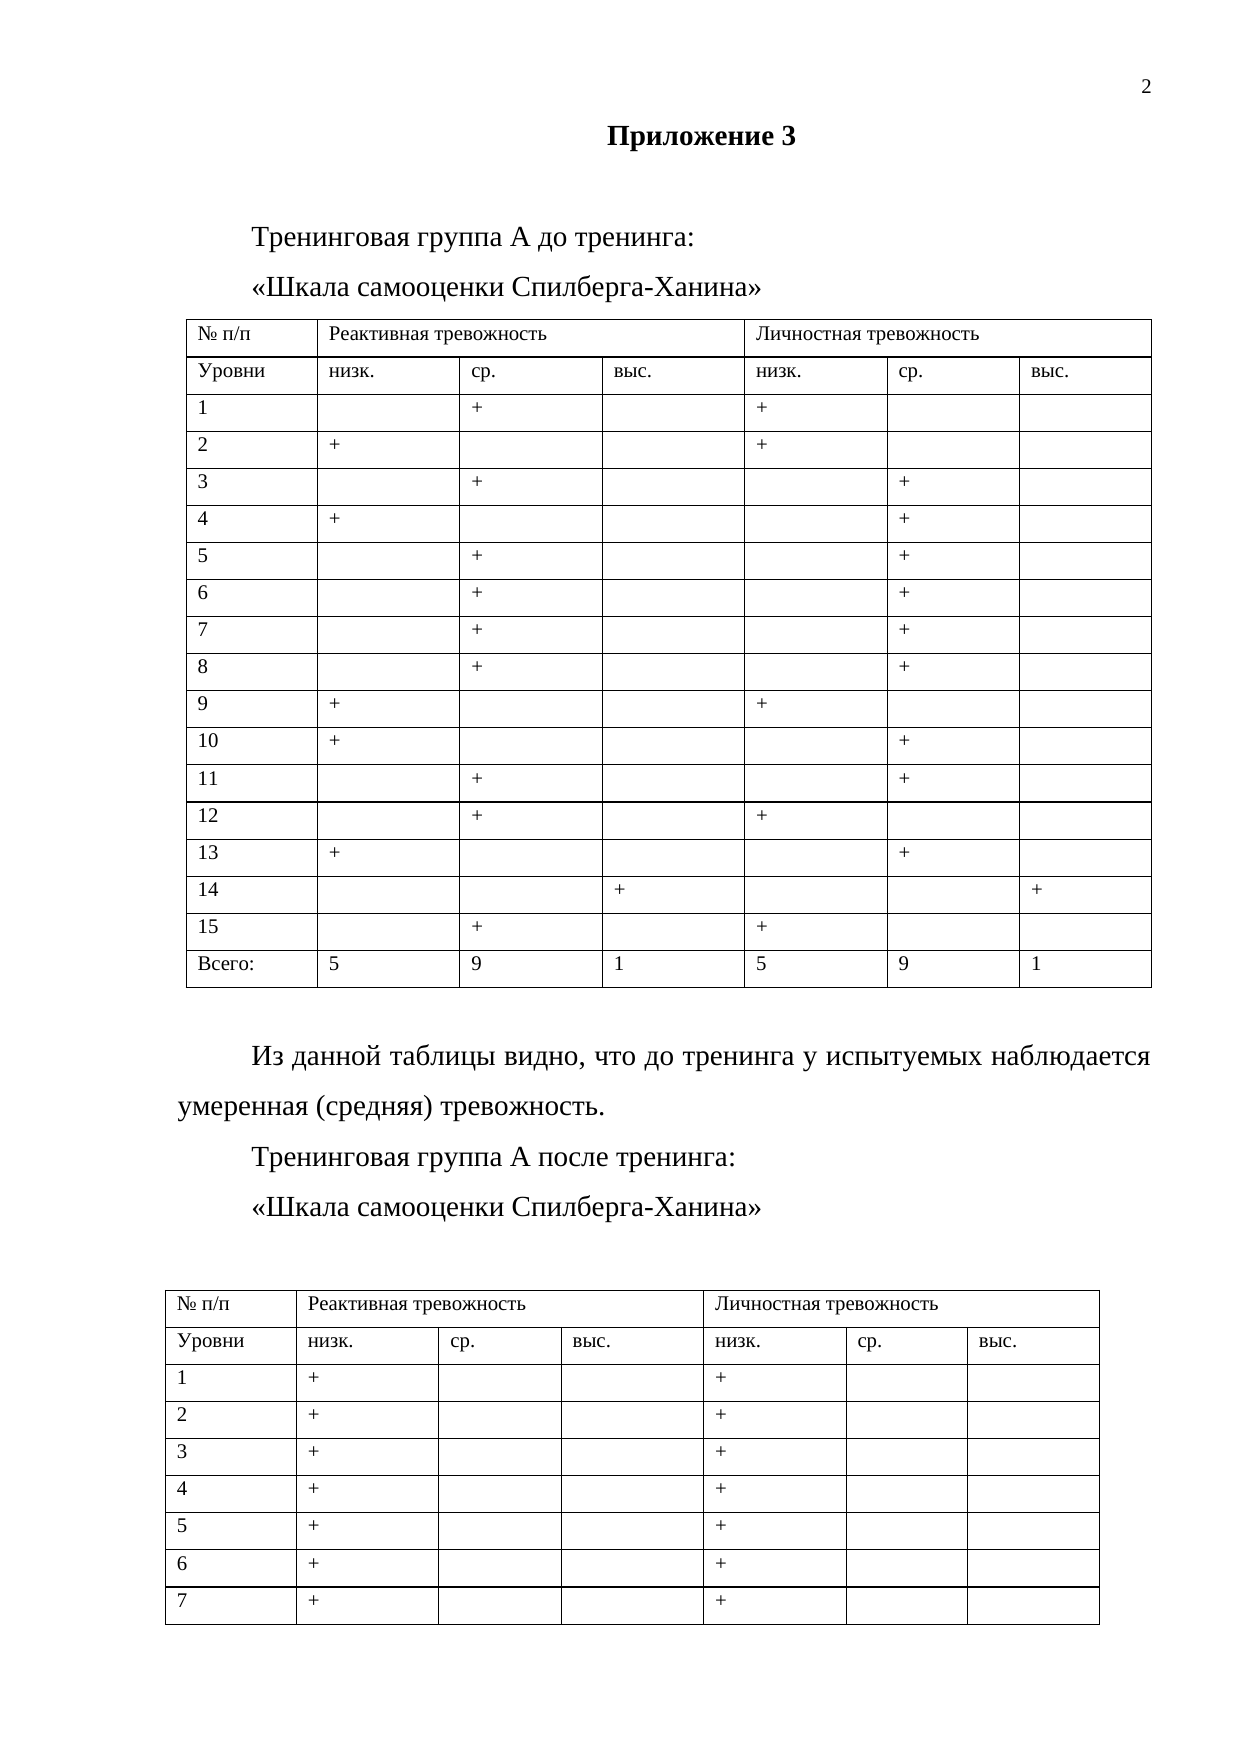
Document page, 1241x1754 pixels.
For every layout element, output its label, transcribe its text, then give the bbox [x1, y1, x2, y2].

table_cell [460, 691, 602, 727]
table_cell 7 [166, 1588, 296, 1623]
table_cell 4 [187, 506, 317, 542]
text Приложение 3 [177, 118, 1152, 152]
table_cell [847, 1402, 967, 1438]
table_cell [562, 1513, 703, 1549]
table_cell [603, 840, 744, 876]
table_cell + [888, 728, 1019, 764]
table_cell + [460, 395, 602, 431]
table_cell [318, 543, 459, 579]
table_cell 1 [1020, 951, 1151, 987]
table_cell + [745, 691, 887, 727]
table_cell + [318, 432, 459, 468]
table_cell [847, 1588, 967, 1623]
text «Шкала самооценки Спилберга-Ханина» [177, 1189, 1152, 1223]
table_cell + [888, 840, 1019, 876]
table_cell 1 [187, 395, 317, 431]
table_cell [968, 1439, 1099, 1475]
table_cell [603, 728, 744, 764]
table_cell 1 [603, 951, 744, 987]
table_cell [1020, 654, 1151, 690]
table_cell [745, 654, 887, 690]
table_cell [562, 1476, 703, 1512]
table_cell [745, 728, 887, 764]
table_cell 9 [888, 951, 1019, 987]
table_cell низк. [745, 358, 887, 393]
table_cell [439, 1588, 561, 1623]
table_cell [1020, 765, 1151, 801]
table_cell [562, 1439, 703, 1475]
table_cell + [318, 840, 459, 876]
table_cell выс. [603, 358, 744, 393]
table_cell [562, 1402, 703, 1438]
table_cell [439, 1550, 561, 1586]
table_cell [1020, 691, 1151, 727]
table_cell + [460, 765, 602, 801]
text «Шкала самооценки Спилберга-Ханина» [177, 269, 1152, 303]
table_cell [603, 395, 744, 431]
table_cell [847, 1513, 967, 1549]
table_cell 5 [187, 543, 317, 579]
table_cell 5 [166, 1513, 296, 1549]
table_cell + [297, 1550, 438, 1586]
table_cell + [888, 506, 1019, 542]
table_cell [745, 506, 887, 542]
table_cell 14 [187, 877, 317, 913]
table_header Личностная тревожность [704, 1291, 1099, 1327]
table_cell низк. [297, 1328, 438, 1364]
table_cell [1020, 543, 1151, 579]
table_cell + [888, 765, 1019, 801]
table_cell 11 [187, 765, 317, 801]
table_cell [888, 914, 1019, 950]
table_cell [847, 1439, 967, 1475]
table_cell [603, 803, 744, 838]
table_cell + [318, 506, 459, 542]
table_cell 3 [166, 1439, 296, 1475]
table_cell [888, 877, 1019, 913]
table_cell 6 [187, 580, 317, 616]
table_cell + [318, 728, 459, 764]
table_cell [460, 728, 602, 764]
table_cell + [318, 691, 459, 727]
table_cell [847, 1476, 967, 1512]
table_cell [1020, 506, 1151, 542]
table_cell [1020, 728, 1151, 764]
table_cell + [704, 1513, 846, 1549]
table_cell выс. [1020, 358, 1151, 393]
table_cell [562, 1550, 703, 1586]
table_cell + [297, 1588, 438, 1623]
text Тренинговая группа А после тренинга: [177, 1139, 1152, 1172]
table_cell [603, 432, 744, 468]
table_cell 12 [187, 803, 317, 838]
table_cell [318, 654, 459, 690]
table_cell 5 [745, 951, 887, 987]
table_cell + [297, 1365, 438, 1401]
table_cell + [297, 1476, 438, 1512]
table_cell 7 [187, 617, 317, 653]
table_header № п/п [166, 1291, 296, 1327]
table_cell [439, 1439, 561, 1475]
table_cell 9 [460, 951, 602, 987]
table_cell + [704, 1588, 846, 1623]
table_cell [847, 1550, 967, 1586]
table_cell [603, 580, 744, 616]
table_cell [1020, 803, 1151, 838]
table_cell 15 [187, 914, 317, 950]
table_cell [318, 469, 459, 505]
table_cell [460, 506, 602, 542]
table_cell [460, 840, 602, 876]
table_cell [745, 580, 887, 616]
table_cell ср. [460, 358, 602, 393]
table_cell + [745, 395, 887, 431]
table_cell 2 [166, 1402, 296, 1438]
table_cell [1020, 395, 1151, 431]
table_cell [1020, 580, 1151, 616]
table_cell 6 [166, 1550, 296, 1586]
table_cell [603, 469, 744, 505]
table_cell [603, 765, 744, 801]
table_cell [318, 580, 459, 616]
table_cell [562, 1588, 703, 1623]
table_cell выс. [968, 1328, 1099, 1364]
table_cell + [297, 1439, 438, 1475]
table_cell [1020, 469, 1151, 505]
table_cell + [460, 803, 602, 838]
table_cell 1 [166, 1365, 296, 1401]
table_cell [318, 877, 459, 913]
table_cell + [460, 654, 602, 690]
table_cell [888, 395, 1019, 431]
table_cell + [1020, 877, 1151, 913]
table_cell + [460, 543, 602, 579]
table_cell + [745, 803, 887, 838]
table_cell + [704, 1402, 846, 1438]
table_cell + [704, 1365, 846, 1401]
text Из данной таблицы видно, что до тренинга у испытуемых наблюдается умеренная (средняя) тревожность. [177, 1038, 1152, 1122]
text Тренинговая группа А до тренинга: [177, 219, 1152, 252]
table_cell + [888, 617, 1019, 653]
table_cell ср. [888, 358, 1019, 393]
table_cell [1020, 914, 1151, 950]
table_cell + [888, 469, 1019, 505]
table_cell [888, 432, 1019, 468]
table_cell [603, 691, 744, 727]
table_cell ср. [847, 1328, 967, 1364]
table_cell 8 [187, 654, 317, 690]
table_cell [603, 506, 744, 542]
table_cell [968, 1402, 1099, 1438]
table_cell [318, 617, 459, 653]
table_cell [745, 877, 887, 913]
table_cell [968, 1588, 1099, 1623]
table_cell Уровни [187, 358, 317, 393]
table_cell [847, 1365, 967, 1401]
table_cell + [460, 580, 602, 616]
table_cell + [704, 1439, 846, 1475]
table_cell [968, 1476, 1099, 1512]
table_cell [1020, 840, 1151, 876]
table_cell [318, 914, 459, 950]
table_cell [1020, 432, 1151, 468]
table_cell [745, 617, 887, 653]
table_cell + [704, 1550, 846, 1586]
table_cell низк. [704, 1328, 846, 1364]
table_cell [318, 803, 459, 838]
table_cell [439, 1513, 561, 1549]
table_cell + [297, 1513, 438, 1549]
table_cell [439, 1476, 561, 1512]
table_cell [968, 1550, 1099, 1586]
table_cell [968, 1365, 1099, 1401]
table_cell 3 [187, 469, 317, 505]
table_cell [888, 691, 1019, 727]
table_cell + [603, 877, 744, 913]
table_cell [562, 1365, 703, 1401]
table_cell [745, 469, 887, 505]
table_cell [460, 432, 602, 468]
table_cell + [888, 654, 1019, 690]
table_cell + [460, 617, 602, 653]
table_header Реактивная тревожность [318, 320, 744, 356]
table_header Реактивная тревожность [297, 1291, 703, 1327]
table_cell + [888, 580, 1019, 616]
table_cell [603, 543, 744, 579]
table_cell 2 [187, 432, 317, 468]
table_cell [439, 1402, 561, 1438]
table_cell [318, 765, 459, 801]
table_header № п/п [187, 320, 317, 356]
table_cell + [704, 1476, 846, 1512]
table_cell 4 [166, 1476, 296, 1512]
table_cell ср. [439, 1328, 561, 1364]
table_cell + [297, 1402, 438, 1438]
table_header Личностная тревожность [745, 320, 1151, 356]
table_cell [968, 1513, 1099, 1549]
table_cell [745, 840, 887, 876]
table_cell + [460, 914, 602, 950]
table_cell 5 [318, 951, 459, 987]
table_cell [439, 1365, 561, 1401]
table_cell [603, 654, 744, 690]
table_cell [745, 543, 887, 579]
table_cell [745, 765, 887, 801]
table_cell [603, 914, 744, 950]
table_cell + [745, 432, 887, 468]
table_cell Всего: [187, 951, 317, 987]
table_cell [603, 617, 744, 653]
table_cell 9 [187, 691, 317, 727]
table_cell [460, 877, 602, 913]
table_cell Уровни [166, 1328, 296, 1364]
table_cell 13 [187, 840, 317, 876]
table_cell низк. [318, 358, 459, 393]
table_cell + [745, 914, 887, 950]
table_cell выс. [562, 1328, 703, 1364]
table_cell [888, 803, 1019, 838]
table_cell + [888, 543, 1019, 579]
table_cell + [460, 469, 602, 505]
table_cell [1020, 617, 1151, 653]
table_cell [318, 395, 459, 431]
table_cell 10 [187, 728, 317, 764]
